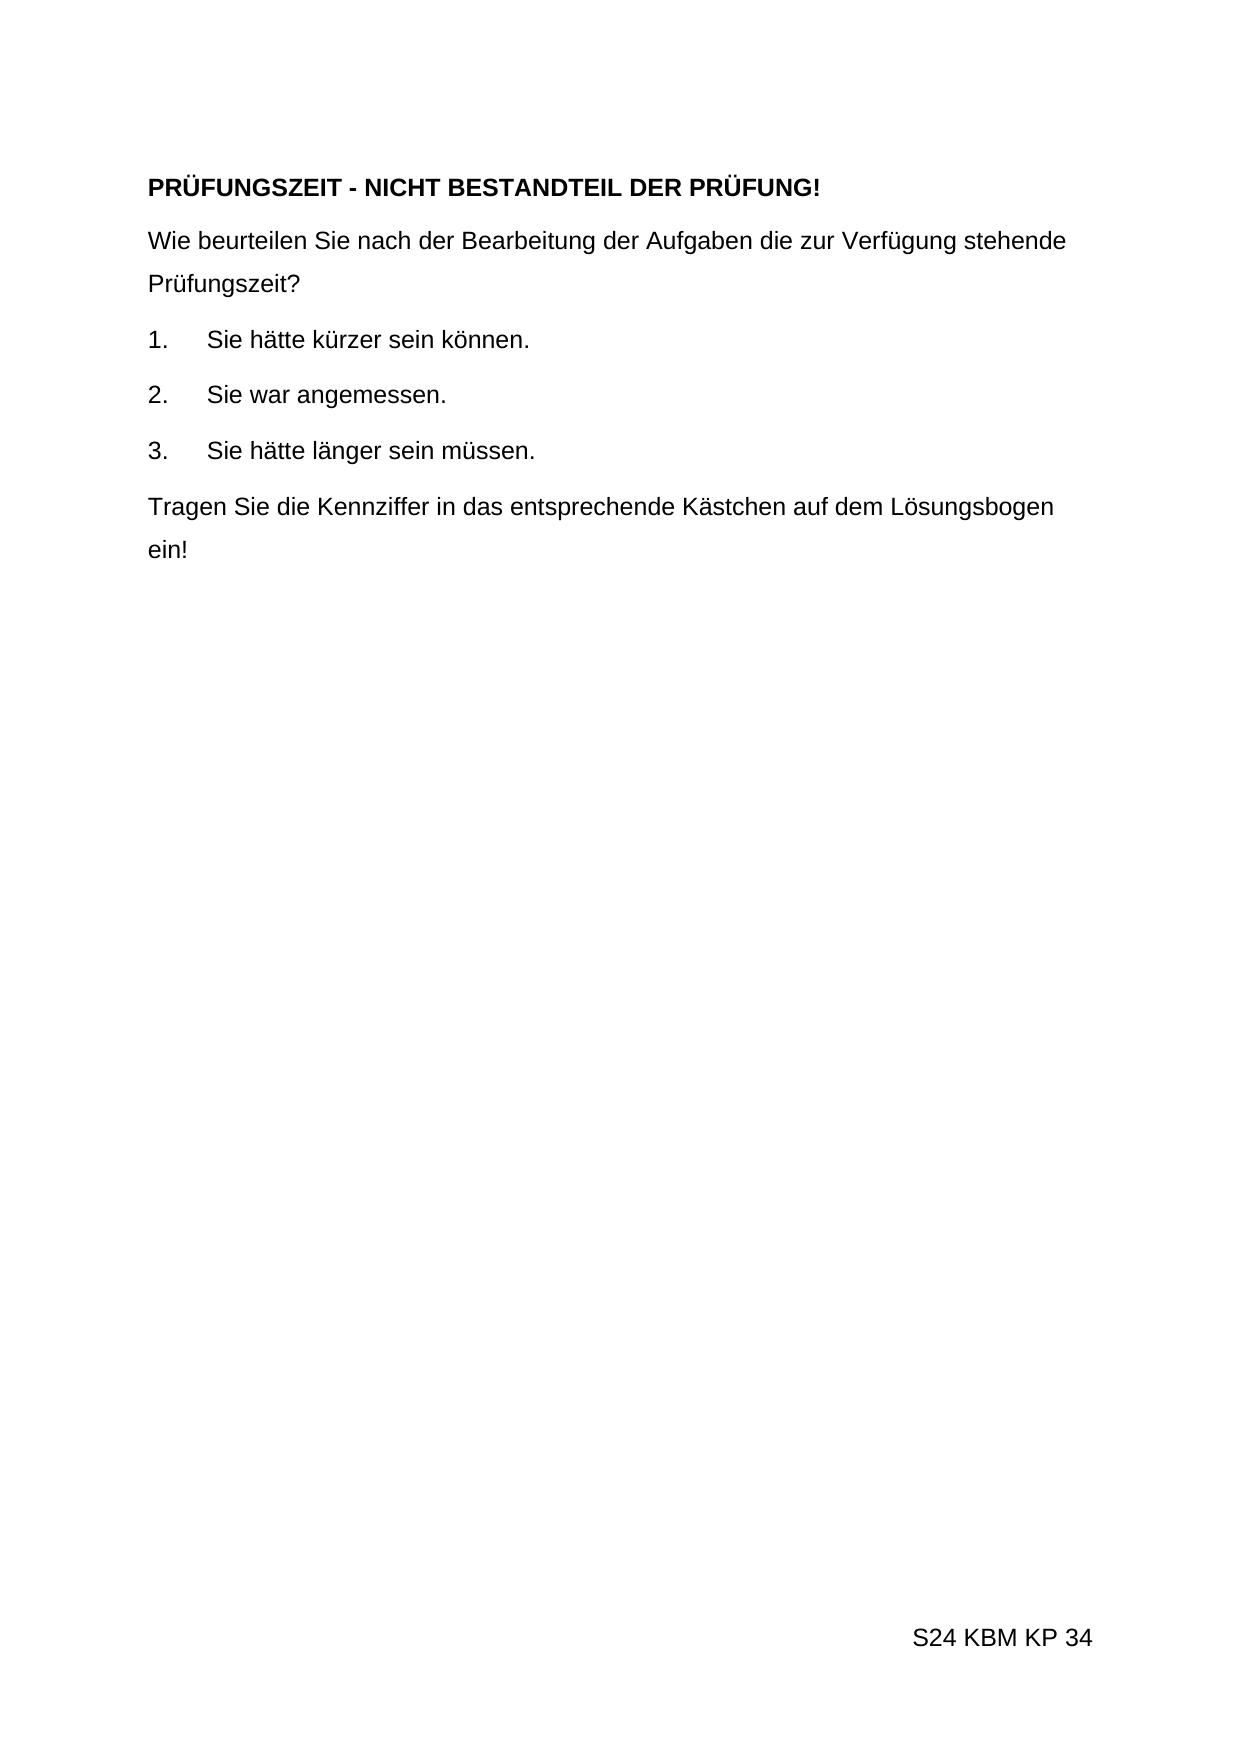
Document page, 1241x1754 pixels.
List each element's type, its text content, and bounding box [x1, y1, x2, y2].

subtitle PRÜFUNGSZEIT - NICHT BESTANDTEIL DER PRÜFUNG! [148, 173, 1093, 201]
list 3. Sie hätte länger sein müssen. [148, 436, 1093, 465]
list 2. Sie war angemessen. [148, 381, 1093, 409]
list 1. Sie hätte kürzer sein können. [148, 325, 1093, 354]
text Tragen Sie die Kennziffer in das entsprechende Kästchen auf dem Lösungsbogen ein! [148, 492, 1093, 564]
text Wie beurteilen Sie nach der Bearbeitung der Aufgaben die zur Verfügung stehende Prüfungszeit? [148, 226, 1093, 298]
